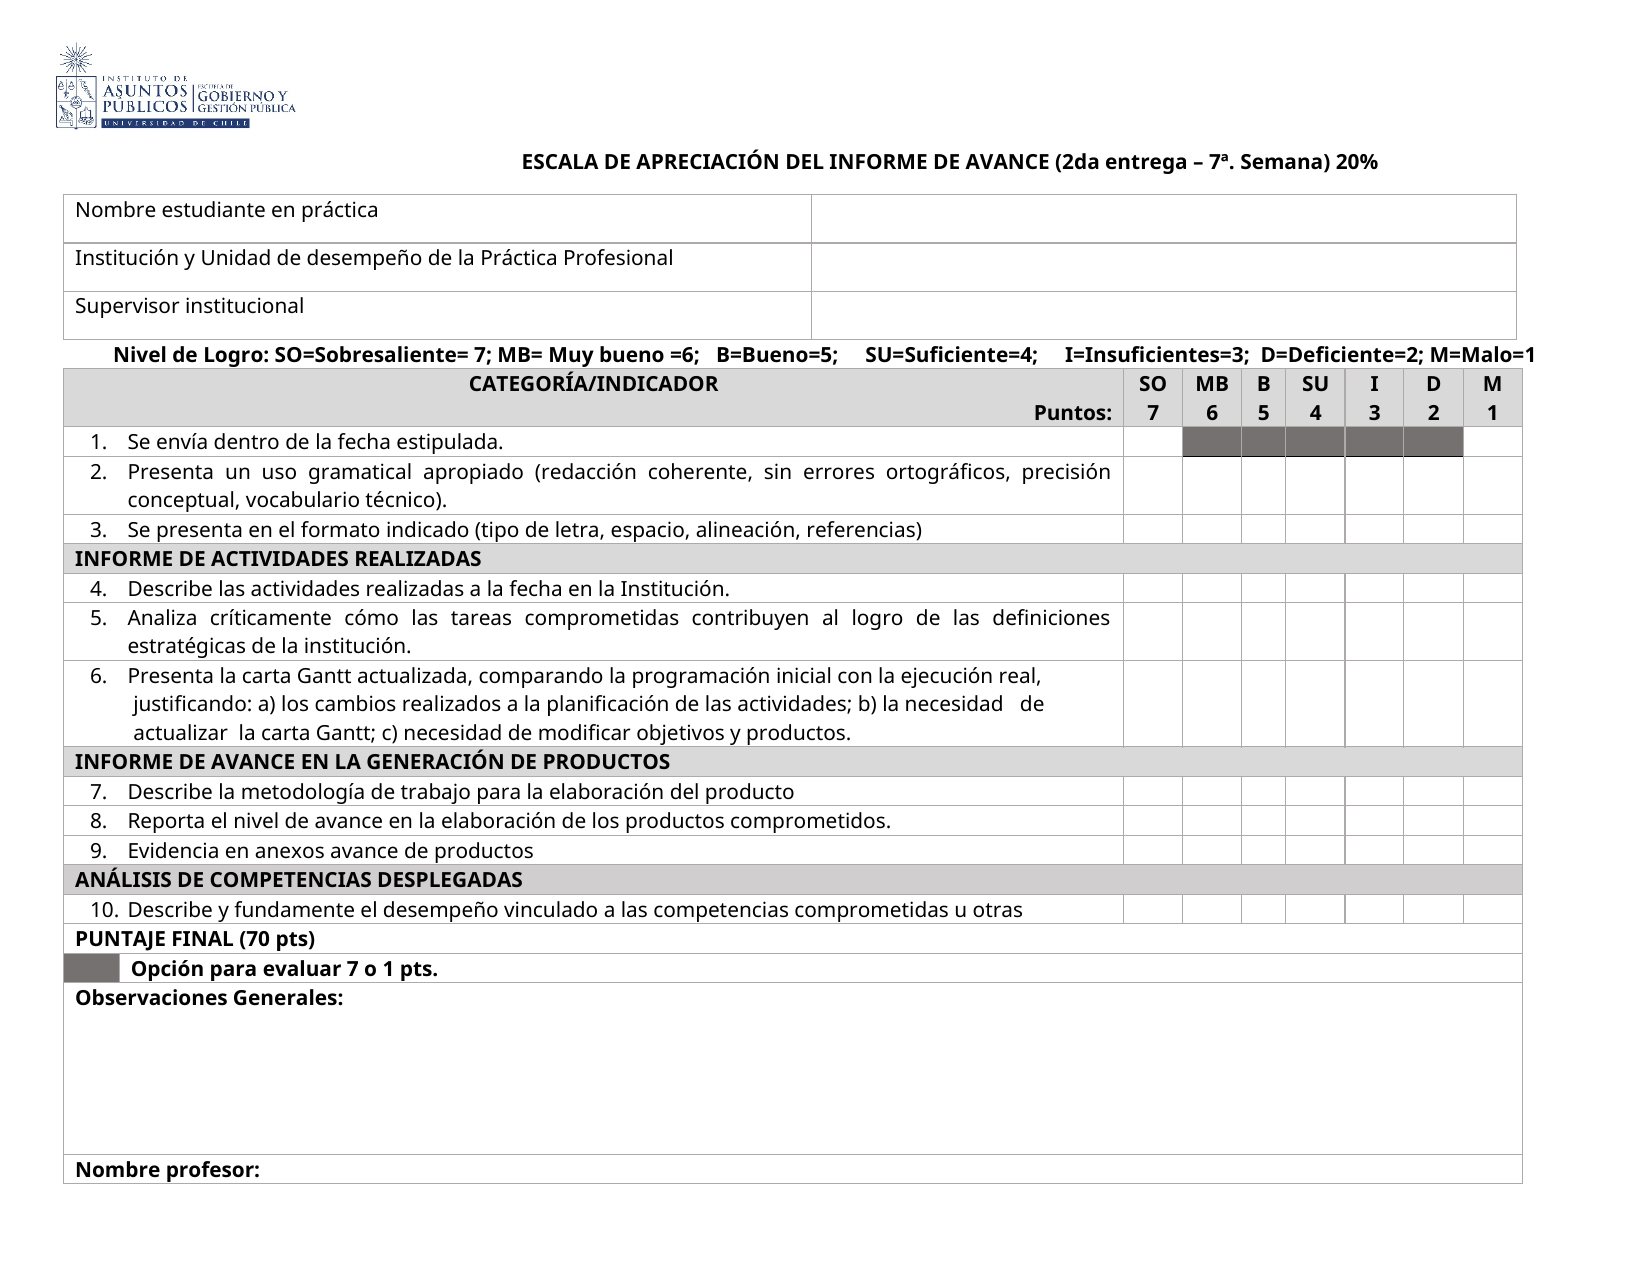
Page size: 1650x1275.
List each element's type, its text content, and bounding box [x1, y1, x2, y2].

table_cell Describe y fundamente el desempeño vinculado a las competencias comprometidas u otras [64, 895, 1123, 923]
table_cell [1464, 457, 1522, 514]
table_cell [1404, 457, 1463, 514]
table_cell [1404, 603, 1463, 660]
table_cell [1124, 457, 1182, 514]
table_cell [1346, 427, 1403, 456]
table_cell [1346, 895, 1403, 923]
table_cell Evidencia en anexos avance de productos [64, 836, 1123, 864]
table_cell [1464, 777, 1522, 805]
table_cell [1124, 895, 1182, 923]
table_cell [1346, 574, 1403, 602]
table_cell [1404, 427, 1463, 456]
table_cell [1183, 427, 1241, 456]
table_cell [1183, 457, 1241, 514]
table_header CATEGORÍA/INDICADOR Puntos: [64, 369, 1123, 426]
table_cell Analiza críticamente cómo las tareas comprometidas contribuyen al logro de las definiciones estratégicas de la institución. [64, 603, 1123, 660]
table_cell [64, 954, 119, 982]
table_cell Opción para evaluar 7 o 1 pts. [120, 954, 1522, 982]
table_cell [1286, 895, 1344, 923]
table_header MB 6 [1183, 369, 1241, 426]
table_cell [1286, 603, 1344, 660]
table_cell [1464, 836, 1522, 864]
table_header SU 4 [1286, 369, 1344, 426]
table_cell Institución y Unidad de desempeño de la Práctica Profesional [64, 244, 811, 291]
table_cell [1464, 806, 1522, 835]
table_cell [1242, 574, 1285, 602]
table_cell Se presenta en el formato indicado (tipo de letra, espacio, alineación, referencias) [64, 515, 1123, 543]
table_cell [1464, 574, 1522, 602]
table_header Nombre estudiante en práctica [64, 195, 811, 242]
table_cell [1346, 806, 1403, 835]
table_cell [1124, 777, 1182, 805]
table_cell Describe la metodología de trabajo para la elaboración del producto [64, 777, 1123, 805]
table_cell Reporta el nivel de avance en la elaboración de los productos comprometidos. [64, 806, 1123, 835]
table_cell [1286, 427, 1344, 456]
table_cell [1124, 603, 1182, 660]
table_header M 1 [1464, 369, 1522, 426]
table_cell [1346, 661, 1403, 746]
table_header B 5 [1242, 369, 1285, 426]
table_cell [1286, 661, 1344, 746]
table_cell [1124, 574, 1182, 602]
table_cell Se envía dentro de la fecha estipulada. [64, 427, 1123, 456]
table_cell [1346, 836, 1403, 864]
table_cell [1242, 515, 1285, 543]
table_cell [1404, 806, 1463, 835]
table_cell [1183, 806, 1241, 835]
table_header SO 7 [1124, 369, 1182, 426]
table_cell Nombre profesor: [64, 1155, 1522, 1183]
table_cell [1124, 661, 1182, 746]
table_cell Observaciones Generales: [64, 983, 1522, 1154]
table_header D 2 [1404, 369, 1463, 426]
table_cell [1286, 806, 1344, 835]
table_cell [1183, 895, 1241, 923]
table_cell [1242, 603, 1285, 660]
table_cell [1346, 777, 1403, 805]
table_cell [1183, 661, 1241, 746]
table_cell Supervisor institucional [64, 292, 811, 339]
table_cell [1464, 603, 1522, 660]
text ESCALA DE APRECIACIÓN DEL INFORME DE AVANCE (2da entrega – 7ª. Semana) 20% [75, 147, 1575, 175]
table_cell [1464, 515, 1522, 543]
table_cell [1242, 457, 1285, 514]
table_cell [1183, 836, 1241, 864]
table_header [812, 195, 1516, 242]
table_cell [1404, 661, 1463, 746]
table_cell [1124, 515, 1182, 543]
table_cell [1124, 806, 1182, 835]
table_cell [1242, 661, 1285, 746]
table_cell INFORME DE ACTIVIDADES REALIZADAS [64, 544, 1522, 573]
table_cell [1464, 661, 1522, 746]
table_cell [812, 292, 1516, 339]
table_cell Presenta un uso gramatical apropiado (redacción coherente, sin errores ortográficos, precisión conceptual, vocabulario técnico). [64, 457, 1123, 514]
table_cell [1242, 427, 1285, 456]
table_cell [1286, 836, 1344, 864]
table_cell [1404, 895, 1463, 923]
table_cell INFORME DE AVANCE EN LA GENERACIÓN DE PRODUCTOS [64, 747, 1522, 776]
table_cell [812, 244, 1516, 291]
table_cell Describe las actividades realizadas a la fecha en la Institución. [64, 574, 1123, 602]
table_cell [1286, 515, 1344, 543]
table_cell [1346, 603, 1403, 660]
text Nivel de Logro: SO=Sobresaliente= 7; MB= Muy bueno =6; B=Bueno=5; SU=Suficiente=4; I=Insuficientes=3; D=Deficiente=2; M=Malo=1 [75, 340, 1575, 368]
table_cell [1286, 574, 1344, 602]
table_cell [1346, 457, 1403, 514]
table_cell [1183, 574, 1241, 602]
table_cell [1464, 427, 1522, 456]
table_cell [1242, 777, 1285, 805]
table_cell PUNTAJE FINAL (70 pts) [64, 924, 1522, 953]
table_cell [1404, 777, 1463, 805]
table_cell [1242, 836, 1285, 864]
picture [45, 21, 307, 151]
table_cell [1346, 515, 1403, 543]
table_cell [1464, 895, 1522, 923]
table_cell [1183, 515, 1241, 543]
table_cell [1183, 777, 1241, 805]
table_header I 3 [1346, 369, 1403, 426]
table_cell [1286, 457, 1344, 514]
table_cell [1183, 603, 1241, 660]
table_cell [1404, 836, 1463, 864]
table_cell [1242, 895, 1285, 923]
table_cell [1124, 427, 1182, 456]
table_cell ANÁLISIS DE COMPETENCIAS DESPLEGADAS [64, 865, 1522, 894]
table_cell [1404, 574, 1463, 602]
table_cell [1404, 515, 1463, 543]
table_cell [1286, 777, 1344, 805]
table_cell [1242, 806, 1285, 835]
table_cell Presenta la carta Gantt actualizada, comparando la programación inicial con la ejecución real, justificando: a) los cambios realizados a la planificación de las actividades; b) la necesidad de actualizar la carta Gantt; c) necesidad de modificar objetivos y productos. [64, 661, 1123, 746]
table_cell [1124, 836, 1182, 864]
